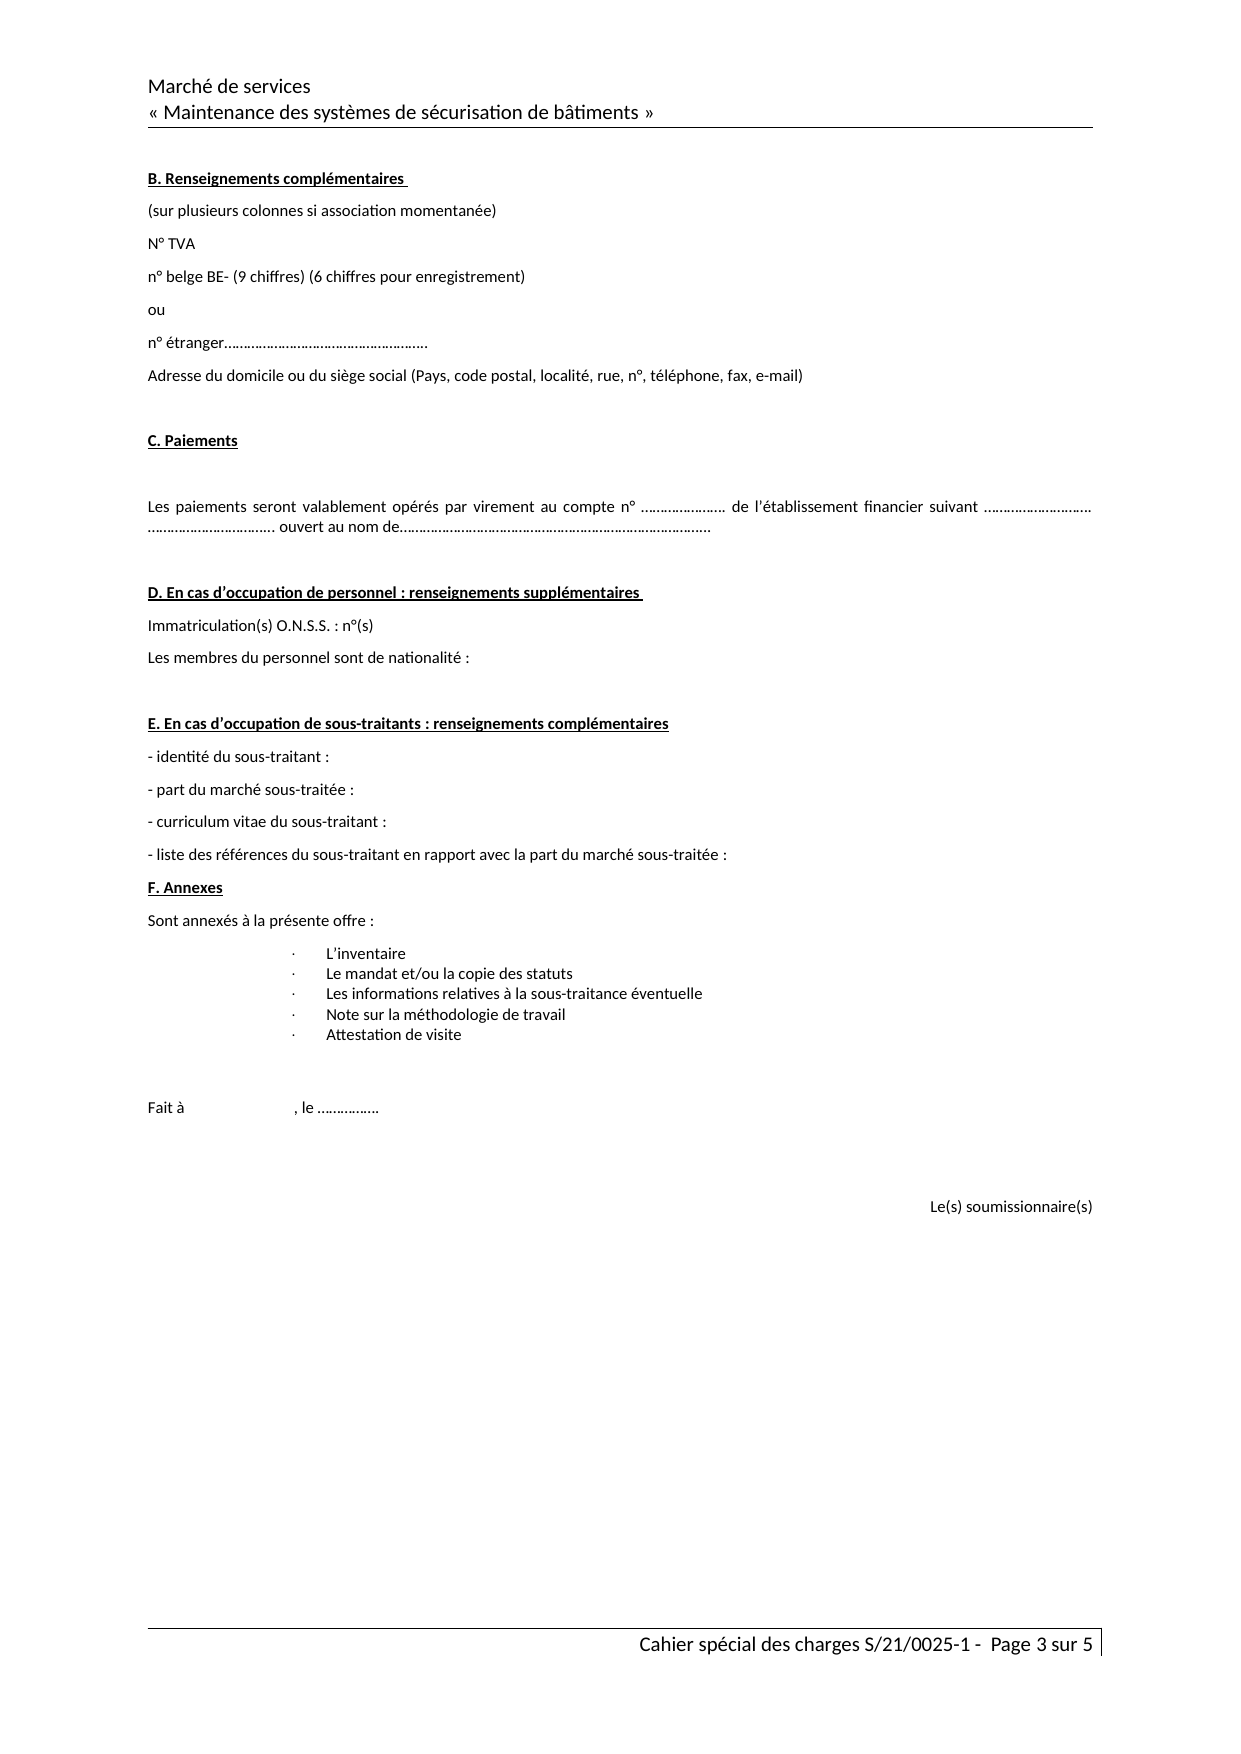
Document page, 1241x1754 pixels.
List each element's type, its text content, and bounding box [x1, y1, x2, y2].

text Le(s) soumissionnaire(s) [148, 1196, 1093, 1216]
text B. Renseignements complémentaires [148, 168, 1093, 188]
text Sont annexés à la présente offre : [148, 910, 1093, 930]
text D. En cas d’occupation de personnel : renseignements supplémentaires [148, 582, 1093, 602]
text Les paiements seront valablement opérés par virement au compte n° …………………. de l’établissement financier suivant ……………………….…………………………... ouvert au nom de……………………………………………………………………... [148, 496, 1093, 537]
list Attestation de visite [288, 1024, 1093, 1044]
text Les membres du personnel sont de nationalité : [148, 648, 1093, 668]
text Fait à , le ……………. [148, 1098, 1093, 1118]
text Immatriculation(s) O.N.S.S. : n°(s) [148, 615, 1093, 635]
text (sur plusieurs colonnes si association momentanée) [148, 201, 1093, 221]
list L’inventaire [288, 943, 1093, 963]
list Note sur la méthodologie de travail [288, 1004, 1093, 1024]
text C. Paiements [148, 430, 1093, 451]
text Adresse du domicile ou du siège social (Pays, code postal, localité, rue, n°, téléphone, fax, e-mail) [148, 365, 1093, 385]
text - curriculum vitae du sous-traitant : [148, 812, 1093, 832]
text - identité du sous-traitant : [148, 746, 1093, 766]
text N° TVA [148, 233, 1093, 254]
text E. En cas d’occupation de sous-traitants : renseignements complémentaires [148, 713, 1093, 733]
text - part du marché sous-traitée : [148, 779, 1093, 799]
text F. Annexes [148, 877, 1093, 898]
text ou [148, 299, 1093, 319]
text n° étranger…………………………………………….. [148, 332, 1093, 352]
list Les informations relatives à la sous-traitance éventuelle [288, 983, 1093, 1004]
text n° belge BE- (9 chiffres) (6 chiffres pour enregistrement) [148, 266, 1093, 287]
text - liste des références du sous-traitant en rapport avec la part du marché sous-traitée : [148, 844, 1093, 865]
list Le mandat et/ou la copie des statuts [288, 963, 1093, 983]
